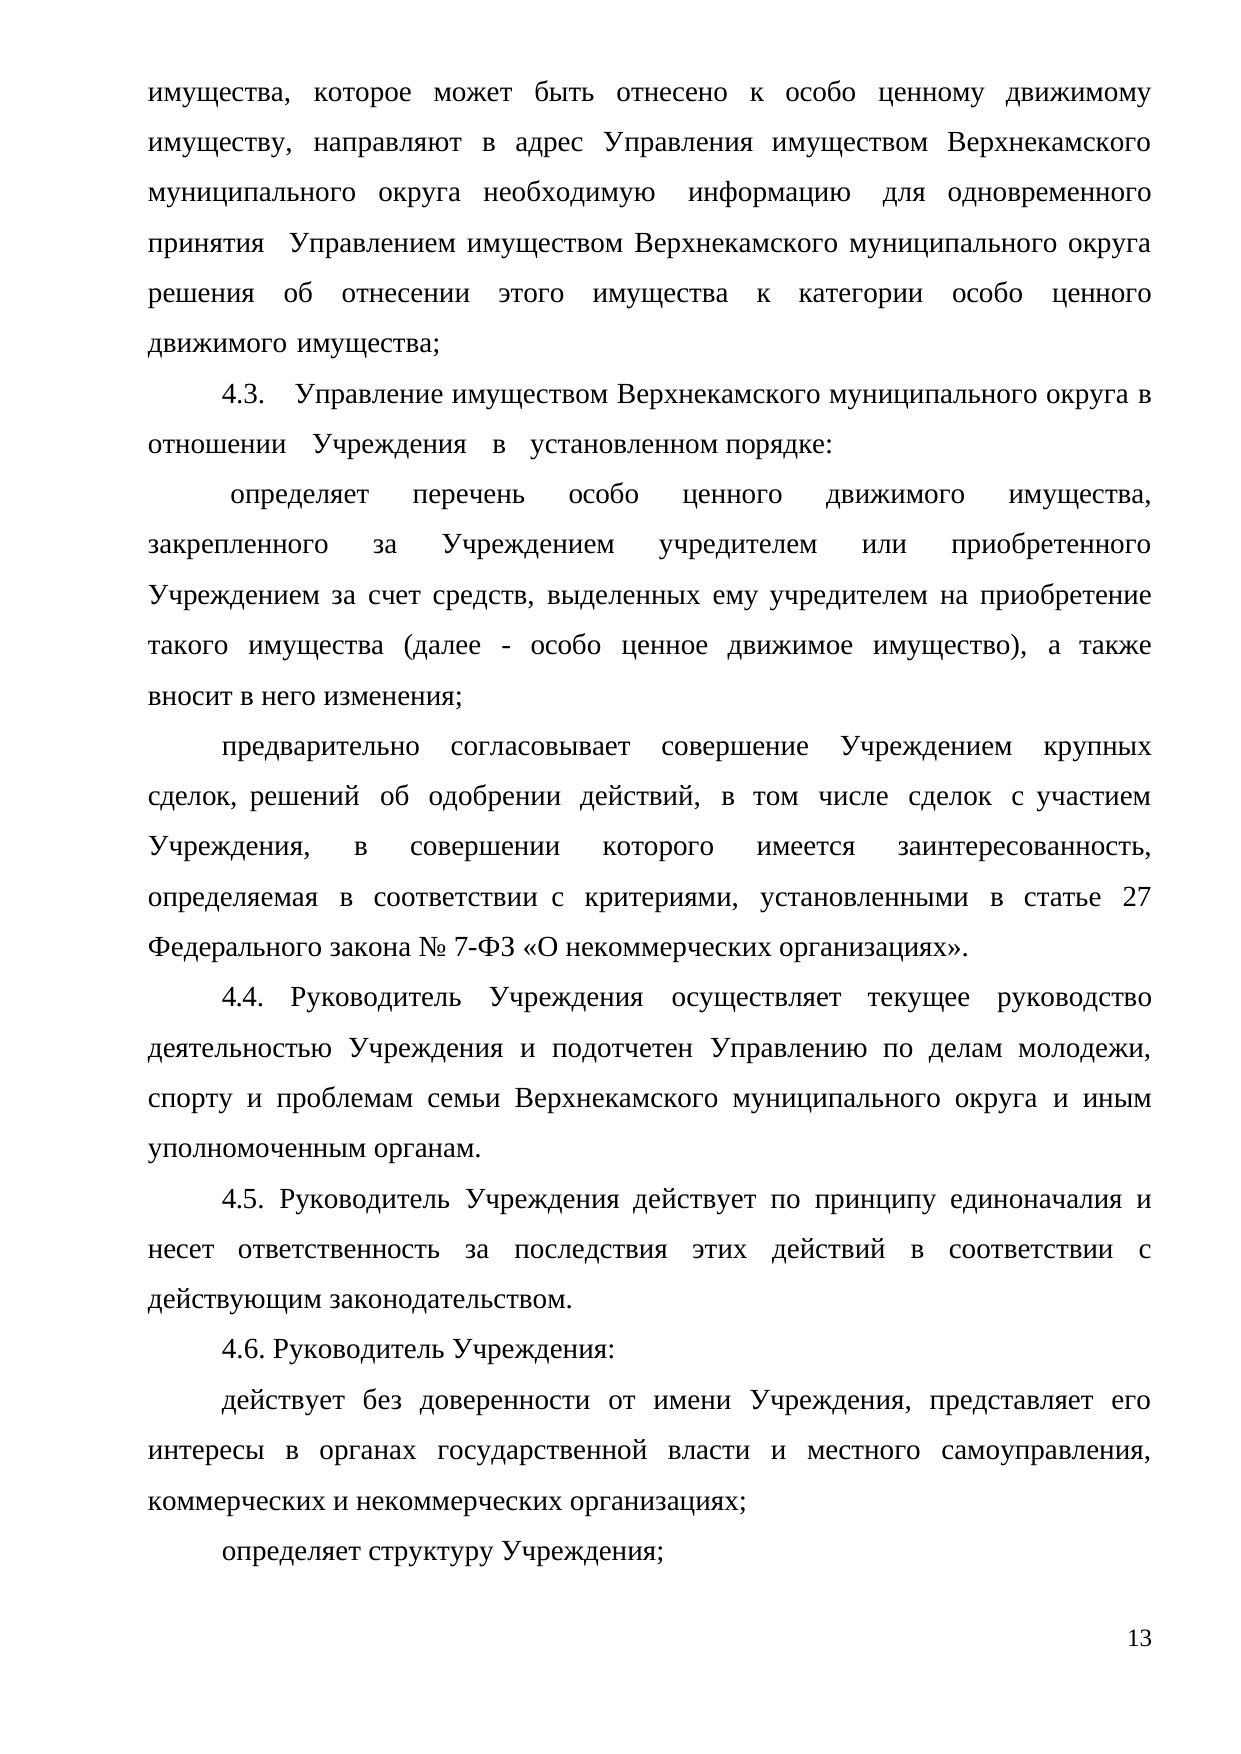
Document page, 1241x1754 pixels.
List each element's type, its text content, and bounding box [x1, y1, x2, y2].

text предварительно согласовывает совершение Учреждением крупных сделок, решений об одобрении действий, в том числе сделок с участием Учреждения, в совершении которого имеется заинтересованность, определяемая в соответствии с критериями, установленными в статье 27 Федерального закона № 7-ФЗ «О некоммерческих организациях». [148, 728, 1152, 963]
text определяет перечень особо ценного движимого имущества, закрепленного за Учреждением учредителем или приобретенного Учреждением за счет средств, выделенных ему учредителем на приобретение такого имущества (далее - особо ценное движимое имущество), а также вносит в него изменения; [148, 476, 1152, 711]
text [148, 74, 1152, 359]
text 4.6. Руководитель Учреждения: [148, 1332, 1152, 1365]
text 4.3. Управление имуществом Верхнекамского муниципального округа в отношении Учреждения в установленном порядке: [148, 376, 1152, 459]
text 4.4. Руководитель Учреждения осуществляет текущее руководство деятельностью Учреждения и подотчетен Управлению по делам молодежи, спорту и проблемам семьи Верхнекамского муниципального округа и иным уполномоченным органам. [148, 979, 1152, 1164]
text определяет структуру Учреждения; [148, 1533, 1152, 1566]
text действует без доверенности от имени Учреждения, представляет его интересы в органах государственной власти и местного самоуправления, коммерческих и некоммерческих организациях; [148, 1382, 1152, 1516]
text 4.5. Руководитель Учреждения действует по принципу единоначалия и несет ответственность за последствия этих действий в соответствии с действующим законодательством. [148, 1181, 1152, 1315]
